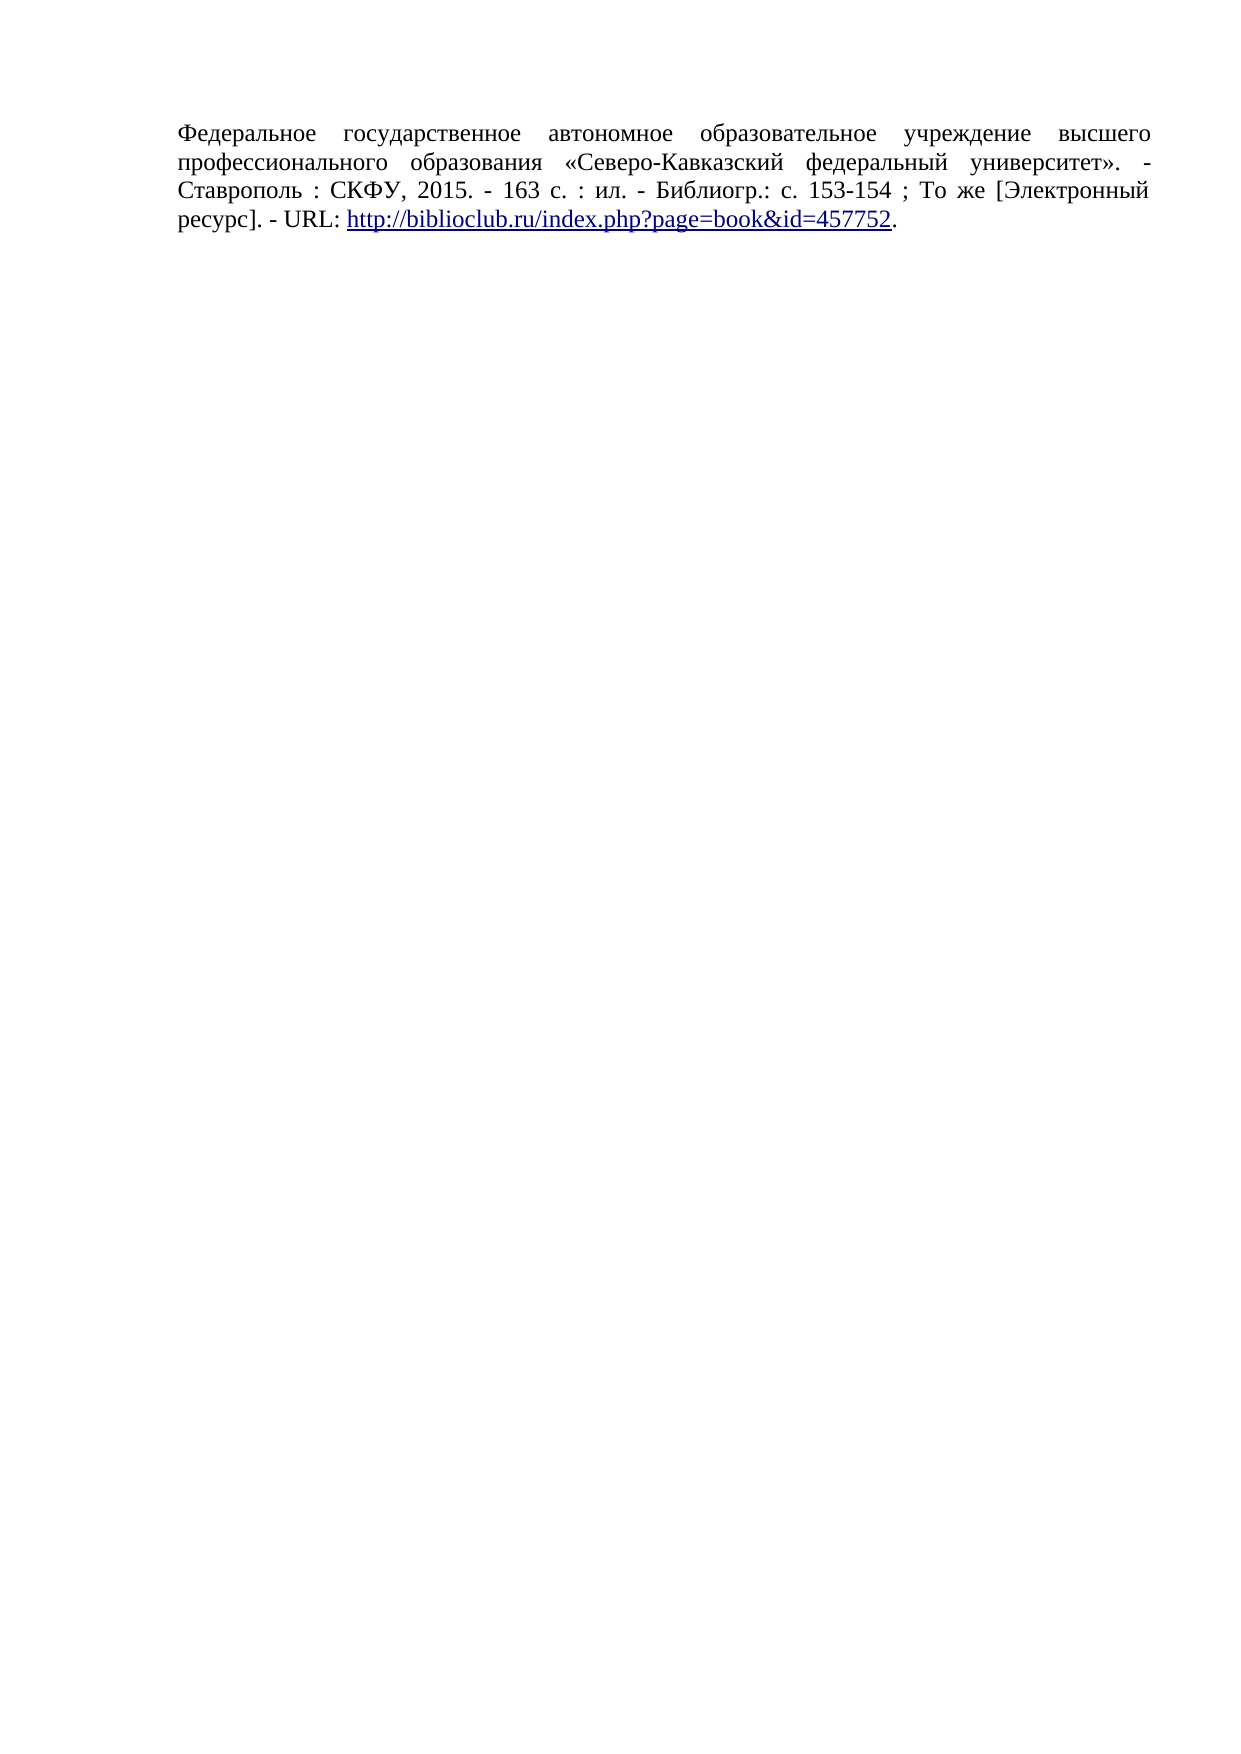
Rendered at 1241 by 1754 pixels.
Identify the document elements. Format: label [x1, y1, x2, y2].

list [177, 118, 1152, 176]
